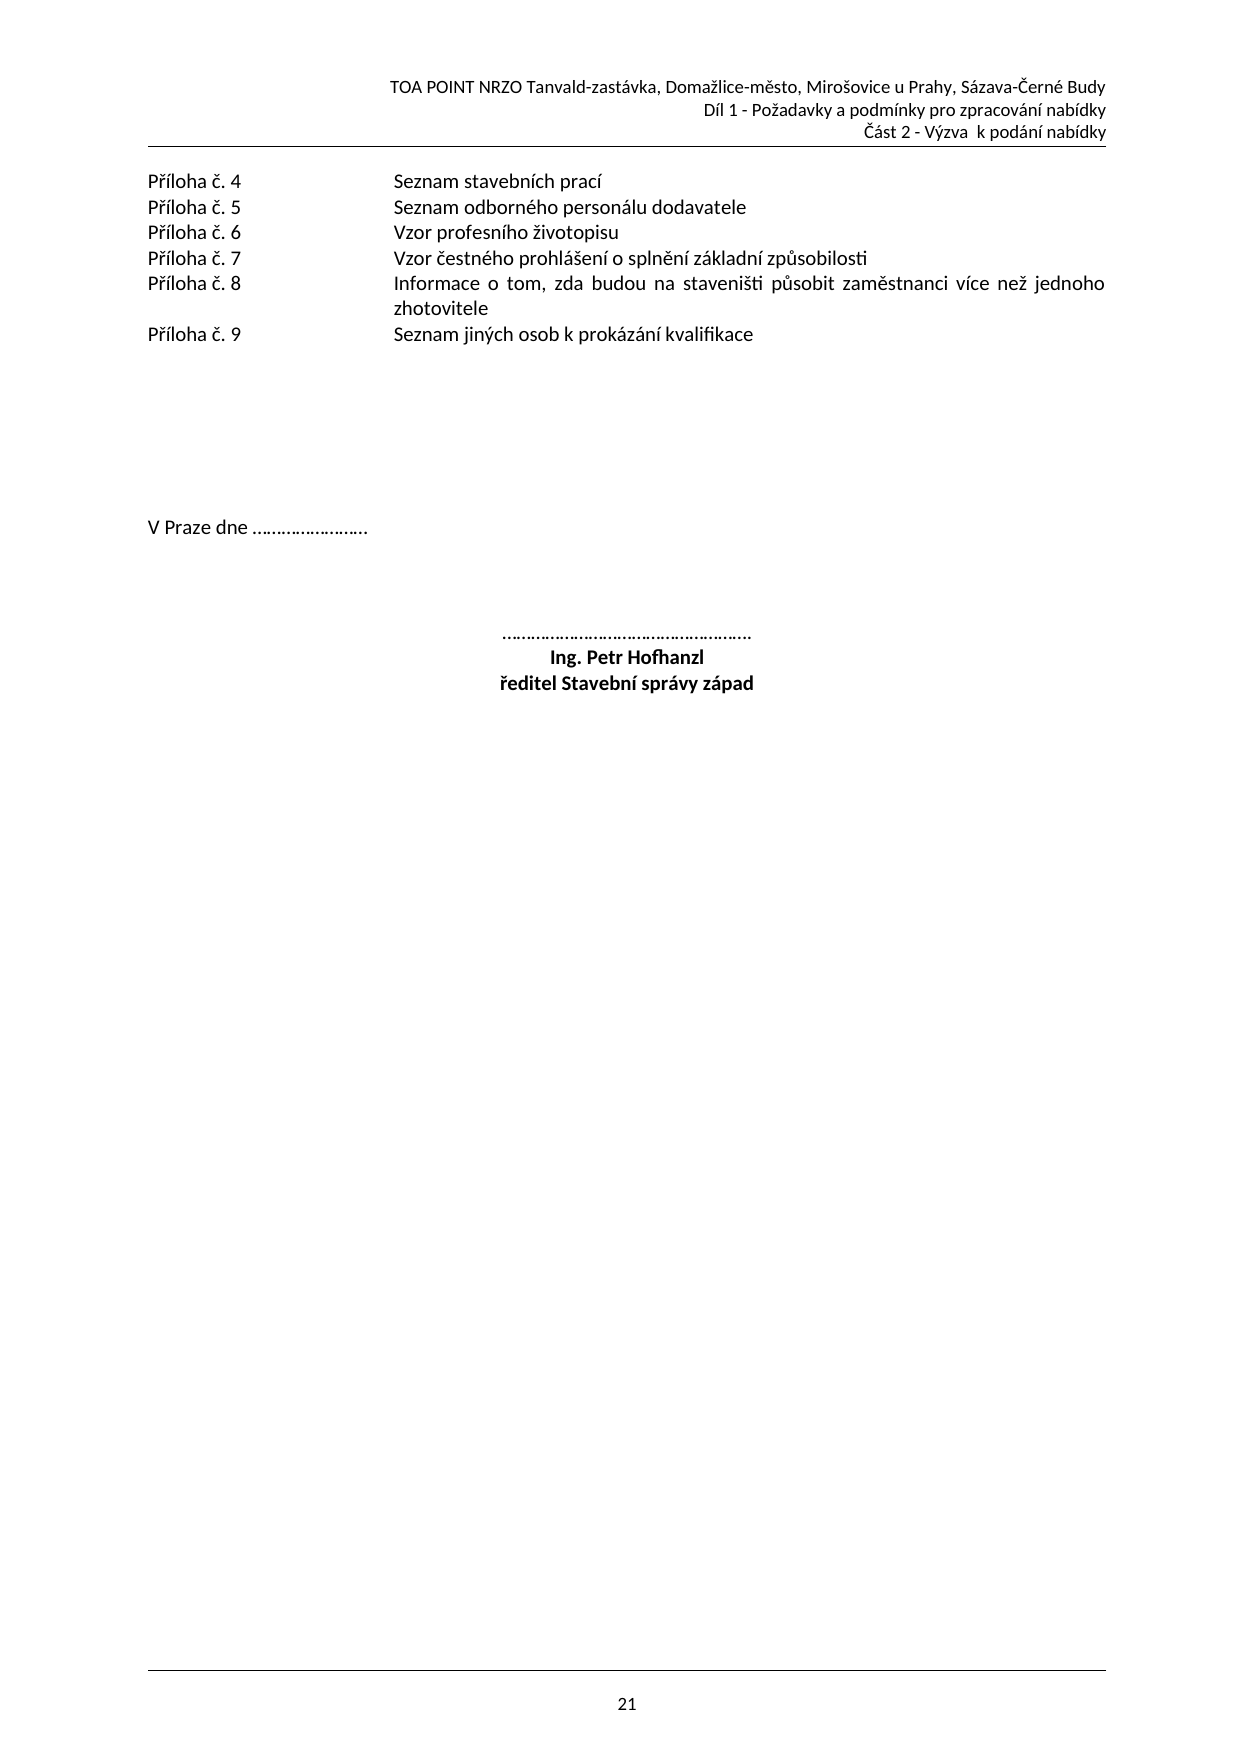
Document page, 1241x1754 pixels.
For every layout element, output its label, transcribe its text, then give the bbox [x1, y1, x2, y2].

table_cell Příloha č. 6 [136, 219, 382, 245]
table_cell Příloha č. 4 [136, 169, 382, 194]
table_header ……………………………………………. [136, 619, 1117, 644]
table_cell Příloha č. 7 [136, 245, 382, 270]
table_cell Ing. Petr Hofhanzl [136, 644, 1117, 670]
table_cell Seznam jiných osob k prokázání kvalifikace [382, 321, 1117, 346]
table_cell Příloha č. 5 [136, 194, 382, 219]
table_cell Informace o tom, zda budou na staveništi působit zaměstnanci více než jednoho zhotovitele [382, 270, 1117, 321]
table_cell ředitel Stavební správy západ [136, 670, 1117, 695]
table_cell Příloha č. 8 [136, 270, 382, 321]
table_cell Příloha č. 9 [136, 321, 382, 346]
text V Praze dne …………………… [148, 514, 1106, 540]
table_cell Seznam odborného personálu dodavatele [382, 194, 1117, 219]
table_cell Seznam stavebních prací [382, 169, 1117, 194]
table_cell Vzor profesního životopisu [382, 219, 1117, 245]
table_cell Vzor čestného prohlášení o splnění základní způsobilosti [382, 245, 1117, 270]
